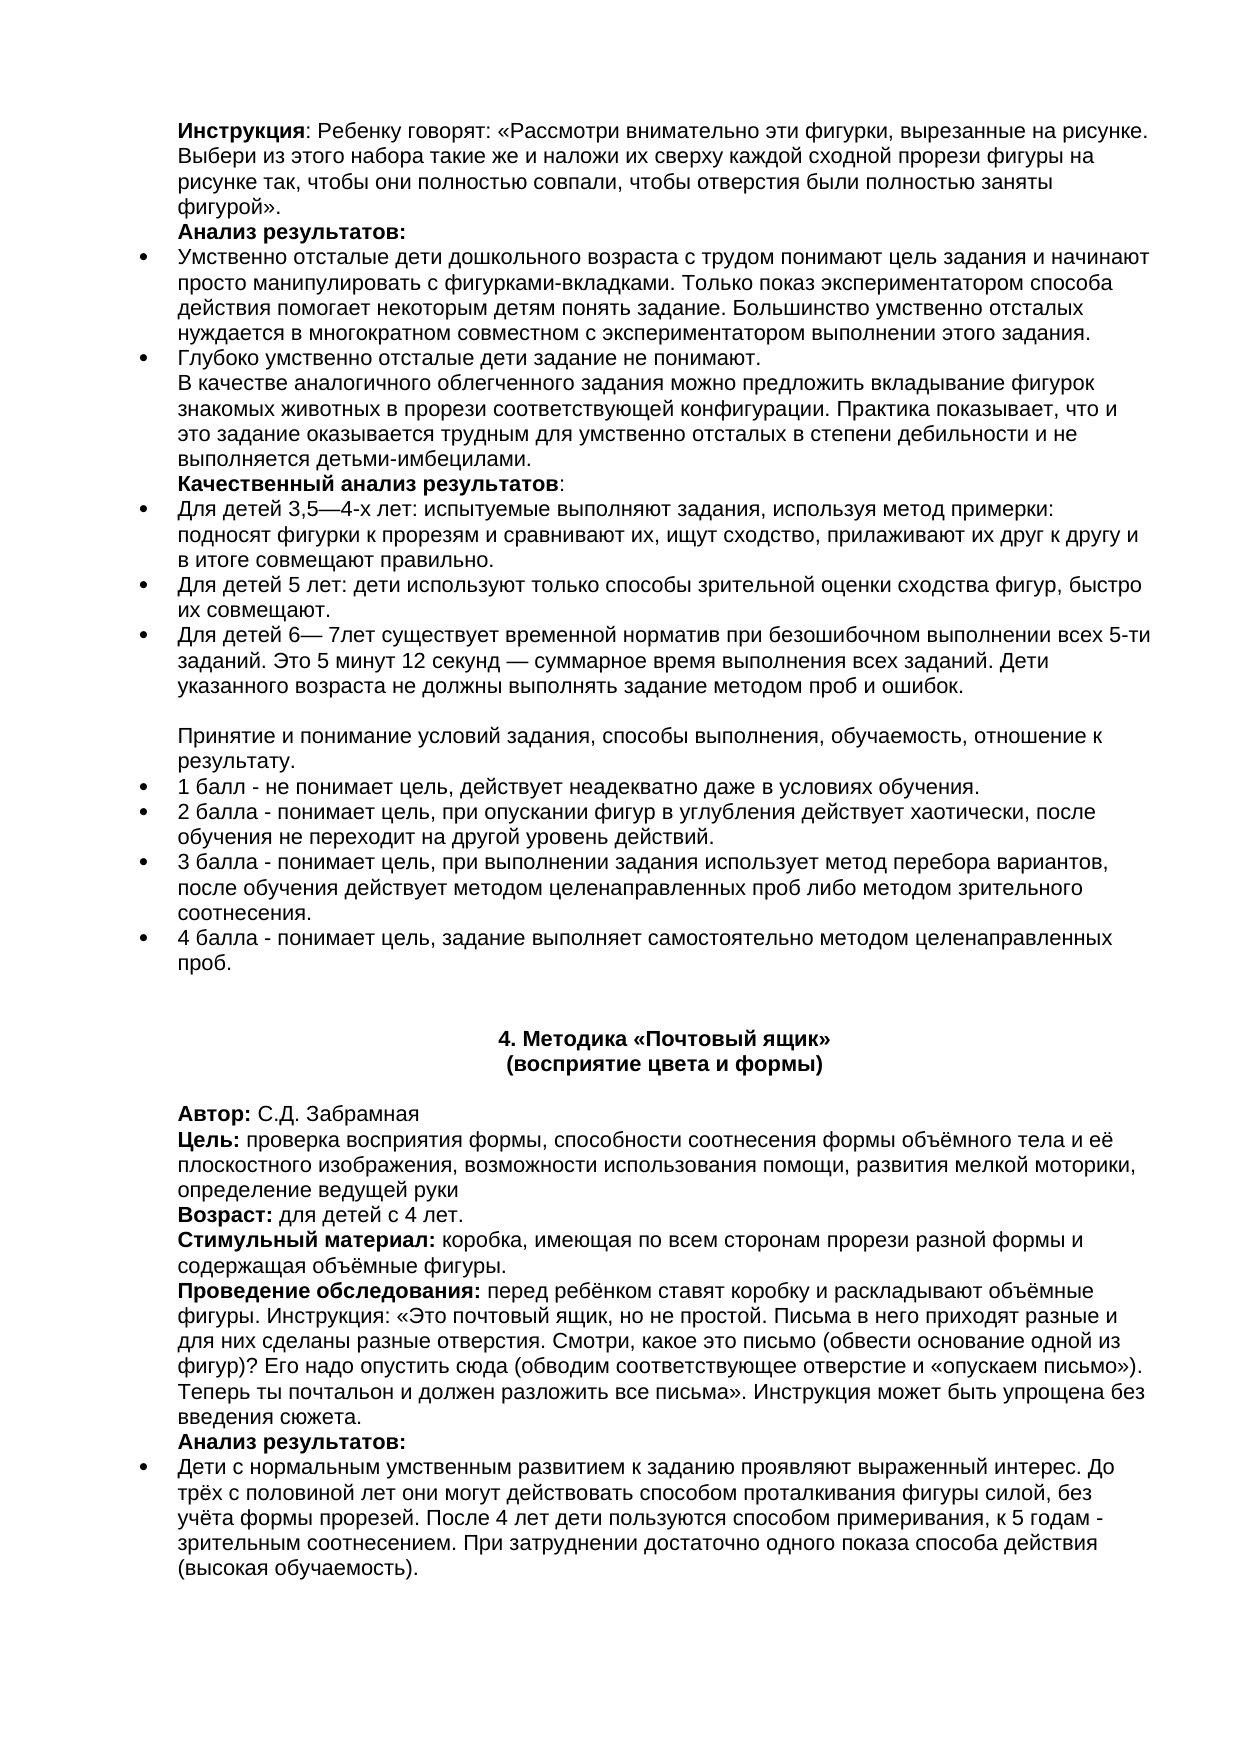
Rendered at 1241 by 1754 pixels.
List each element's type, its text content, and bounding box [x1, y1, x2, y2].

list Дети с нормальным умственным развитием к заданию проявляют выраженный интерес. До трёх с половиной лет они могут действовать способом проталкивания фигуры силой, без учёта формы прорезей. После 4 лет дети пользуются способом примеривания, к 5 годам - зрительным соотнесением. При затруднении достаточно одного показа способа действия (высокая обучаемость). [140, 1454, 1152, 1580]
text Анализ результатов: [177, 219, 1152, 244]
text Цель: проверка восприятия формы, способности соотнесения формы объёмного тела и её плоскостного изображения, возможности использования помощи, развития мелкой моторики, определение ведущей руки [177, 1126, 1152, 1202]
text Автор: С.Д. Забрамная [177, 1101, 1152, 1126]
text Инструкция: Ребенку говорят: «Рассмотри внимательно эти фигурки, вырезанные на рисунке. Выбери из этого набора такие же и наложи их сверху каждой сходной прорези фигуры на рисунке так, чтобы они полностью совпали, чтобы отверстия были полностью заняты фигурой». [177, 118, 1152, 219]
text Принятие и понимание условий задания, способы выполнения, обучаемость, отношение к результату. [177, 723, 1152, 773]
list 1 балл - не понимает цель, действует неадекватно даже в условиях обучения. [140, 773, 1152, 799]
text Возраст: для детей с 4 лет. [177, 1202, 1152, 1227]
list 3 балла - понимает цель, при выполнении задания использует метод перебора вариантов, после обучения действует методом целенаправленных проб либо методом зрительного соотнесения. [140, 849, 1152, 925]
text Качественный анализ результатов: [177, 471, 1152, 496]
list Для детей 6— 7лет существует временной норматив при безошибочном выполнении всех 5-ти заданий. Это 5 минут 12 секунд — суммарное время выполнения всех заданий. Дети указанного возраста не должны выполнять задание методом проб и ошибок. [140, 622, 1152, 698]
text Стимульный материал: коробка, имеющая по всем сторонам прорези разной формы и содержащая объёмные фигуры. [177, 1227, 1152, 1278]
text Проведение обследования: перед ребёнком ставят коробку и раскладывают объёмные фигуры. Инструкция: «Это почтовый ящик, но не простой. Письма в него приходят разные и для них сделаны разные отверстия. Смотри, какое это письмо (обвести основание одной из фигур)? Его надо опустить сюда (обводим соответствующее отверстие и «опускаем письмо»). Теперь ты почтальон и должен разложить все письма». Инструкция может быть упрощена без введения сюжета. [177, 1278, 1152, 1429]
text Анализ результатов: [177, 1429, 1152, 1454]
text (восприятие цвета и формы) [177, 1051, 1152, 1076]
list Для детей 3,5—4-х лет: испытуемые выполняют задания, используя метод примерки: подносят фигурки к прорезям и сравнивают их, ищут сходство, прилаживают их друг к другу и в итоге совмещают правильно. [140, 496, 1152, 572]
list 4 балла - понимает цель, задание выполняет самостоятельно методом целенаправленных проб. [140, 925, 1152, 975]
list Для детей 5 лет: дети используют только способы зрительной оценки сходства фигур, быстро их совмещают. [140, 572, 1152, 622]
text В качестве аналогичного облегченного задания можно предложить вкладывание фигурок знакомых животных в прорези соответствующей конфигурации. Практика показывает, что и это задание оказывается трудным для умственно отсталых в степени дебильности и не выполняется детьми-имбецилами. [177, 370, 1152, 471]
list Умственно отсталые дети дошкольного возраста с трудом понимают цель задания и начинают просто манипулировать с фигурками-вкладками. Только показ экспериментатором способа действия помогает некоторым детям понять задание. Большинство умственно отсталых нуждается в многократном совместном с экспериментатором выполнении этого задания. [140, 244, 1152, 345]
text 4. Методика «Почтовый ящик» [177, 1026, 1152, 1051]
list 2 балла - понимает цель, при опускании фигур в углубления действует хаотически, после обучения не переходит на другой уровень действий. [140, 799, 1152, 849]
list Глубоко умственно отсталые дети задание не понимают. [140, 345, 1152, 370]
